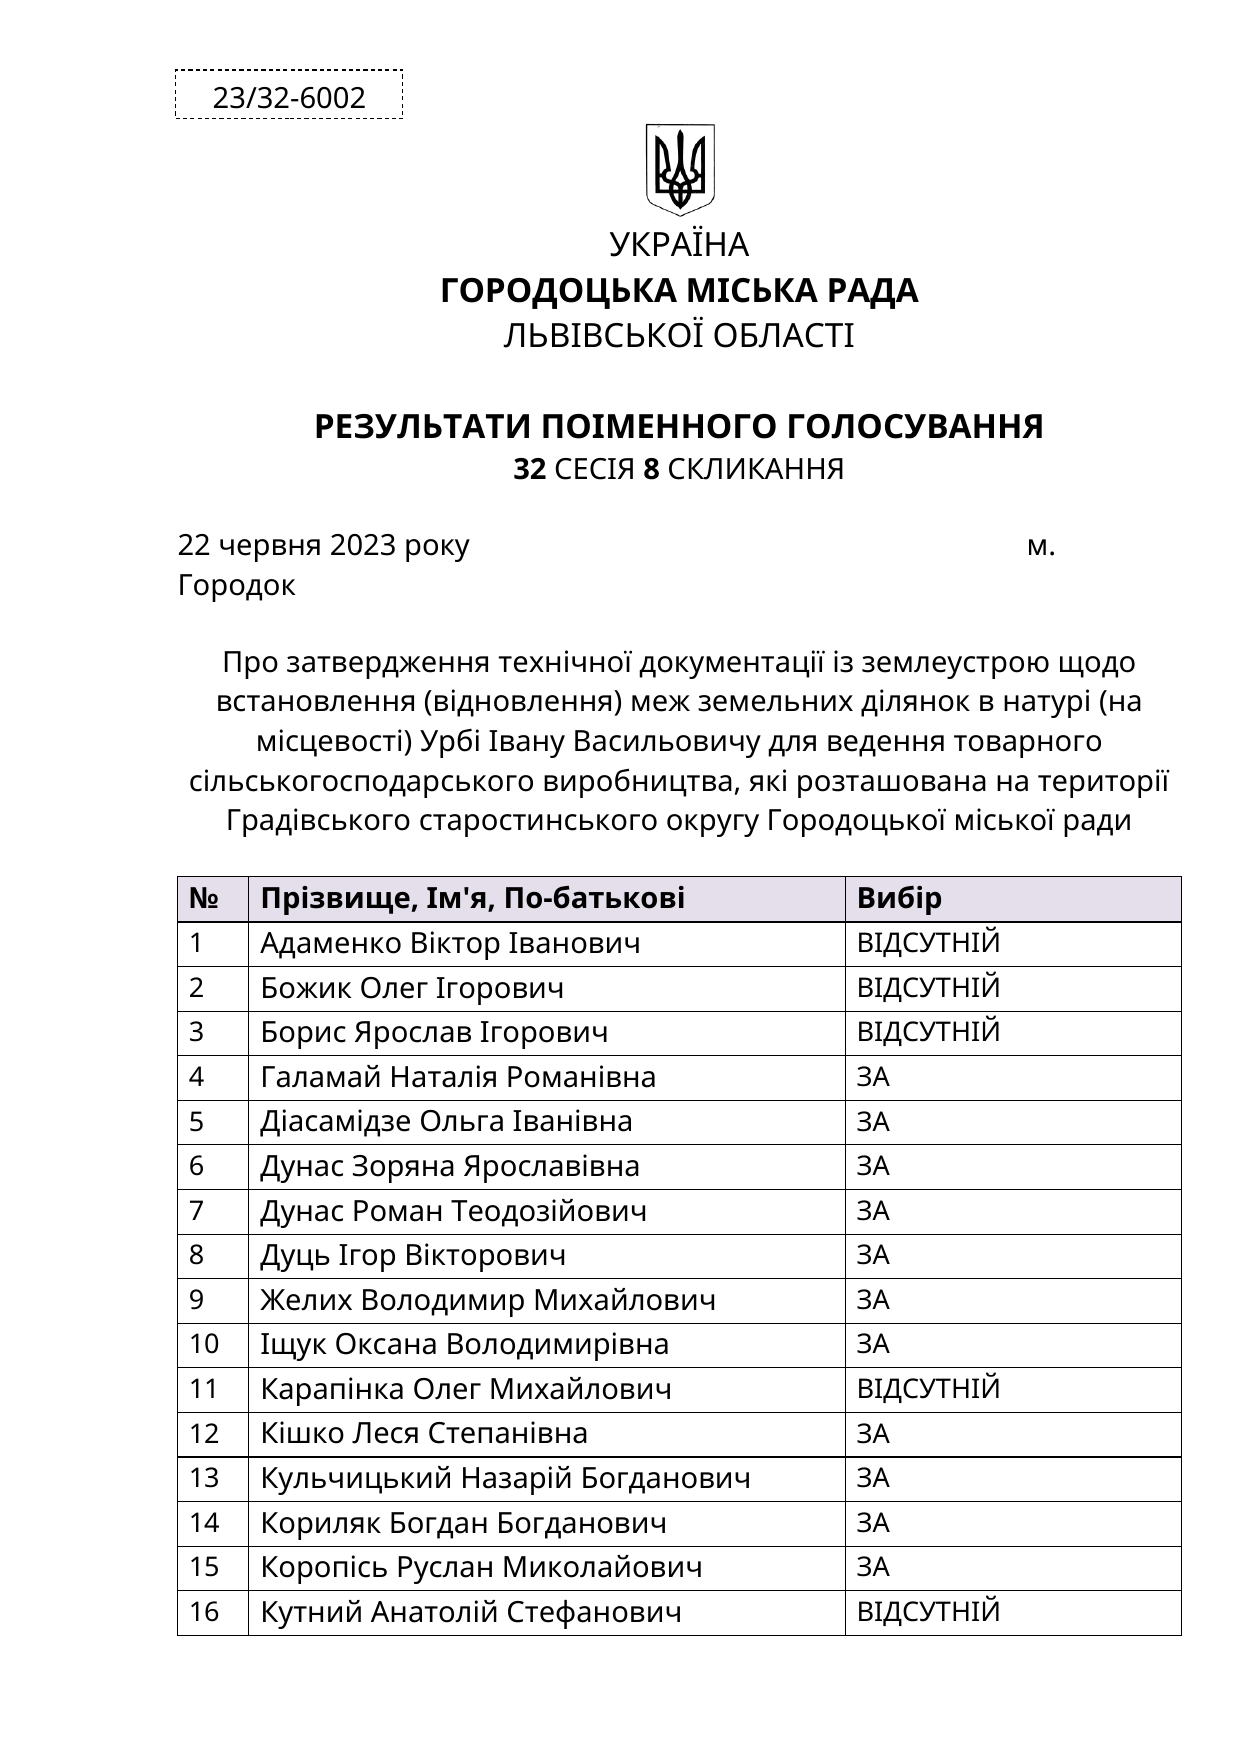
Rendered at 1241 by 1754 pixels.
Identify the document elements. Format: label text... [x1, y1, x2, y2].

table_cell 14 [178, 1502, 248, 1546]
text ГОРОДОЦЬКА МІСЬКА РАДА [177, 266, 1181, 312]
table_cell 16 [178, 1591, 248, 1635]
text ЛЬВІВСЬКОЇ ОБЛАСТІ [177, 312, 1181, 357]
table_cell Дунас Зоряна Ярославівна [249, 1145, 845, 1189]
table_cell ЗА [846, 1235, 1181, 1278]
table_cell Дунас Роман Теодозійович [249, 1190, 845, 1233]
table_cell 2 [178, 967, 248, 1011]
table_cell ВІДСУТНІЙ [846, 923, 1181, 966]
text 22 червня 2023 року м. Городок [177, 525, 1181, 604]
table_cell Кішко Леся Степанівна [249, 1413, 845, 1456]
table_cell ЗА [846, 1056, 1181, 1100]
table_cell ЗА [846, 1324, 1181, 1367]
table_cell ЗА [846, 1279, 1181, 1323]
table_cell Дуць Ігор Вікторович [249, 1235, 845, 1278]
table_cell Коропісь Руслан Миколайович [249, 1547, 845, 1590]
text Про затвердження технічної документації із землеустрою щодо встановлення (відновлення) меж земельних ділянок в натурі (на місцевості) Урбі Івану Васильовичу для ведення товарного сільськогосподарського виробництва, які розташована на території Градівського старостинського округу Городоцької міської ради [177, 641, 1181, 839]
text РЕЗУЛЬТАТИ ПОІМЕННОГО ГОЛОСУВАННЯ [177, 403, 1181, 448]
table_cell ЗА [846, 1190, 1181, 1233]
table_cell ВІДСУТНІЙ [846, 1591, 1181, 1635]
table_header Прізвище, Ім'я, По-батькові [249, 877, 845, 921]
table_cell Галамай Наталія Романівна [249, 1056, 845, 1100]
table_cell 1 [178, 923, 248, 966]
table_cell Желих Володимир Михайлович [249, 1279, 845, 1323]
table_cell 6 [178, 1145, 248, 1189]
table_cell ВІДСУТНІЙ [846, 1368, 1181, 1412]
table_cell ВІДСУТНІЙ [846, 1012, 1181, 1055]
table_cell ЗА [846, 1458, 1181, 1501]
text 32 СЕСІЯ 8 СКЛИКАННЯ [177, 448, 1181, 488]
table_cell 10 [178, 1324, 248, 1367]
table_cell ЗА [846, 1413, 1181, 1456]
table_cell Кульчицький Назарій Богданович [249, 1458, 845, 1501]
text УКРАЇНА [177, 221, 1181, 266]
table_cell 5 [178, 1101, 248, 1144]
table_cell 8 [178, 1235, 248, 1278]
table_cell 4 [178, 1056, 248, 1100]
table_header № [178, 877, 248, 921]
table_cell 12 [178, 1413, 248, 1456]
table_cell Карапінка Олег Михайлович [249, 1368, 845, 1412]
table_cell Божик Олег Ігорович [249, 967, 845, 1011]
table_cell Діасамідзе Ольга Іванівна [249, 1101, 845, 1144]
table_cell ЗА [846, 1145, 1181, 1189]
table_cell Адаменко Віктор Іванович [249, 923, 845, 966]
table_cell ЗА [846, 1502, 1181, 1546]
table_cell Борис Ярослав Ігорович [249, 1012, 845, 1055]
table_header Вибір [846, 877, 1181, 921]
table_cell ЗА [846, 1101, 1181, 1144]
table_cell 7 [178, 1190, 248, 1233]
table_cell 11 [178, 1368, 248, 1412]
table_cell 13 [178, 1458, 248, 1501]
picture [633, 118, 726, 221]
table_cell 3 [178, 1012, 248, 1055]
table_cell ЗА [846, 1547, 1181, 1590]
table_cell ВІДСУТНІЙ [846, 967, 1181, 1011]
table_cell Іщук Оксана Володимирівна [249, 1324, 845, 1367]
table_cell 15 [178, 1547, 248, 1590]
table_cell 9 [178, 1279, 248, 1323]
table_cell Кутний Анатолій Стефанович [249, 1591, 845, 1635]
table_cell Кориляк Богдан Богданович [249, 1502, 845, 1546]
